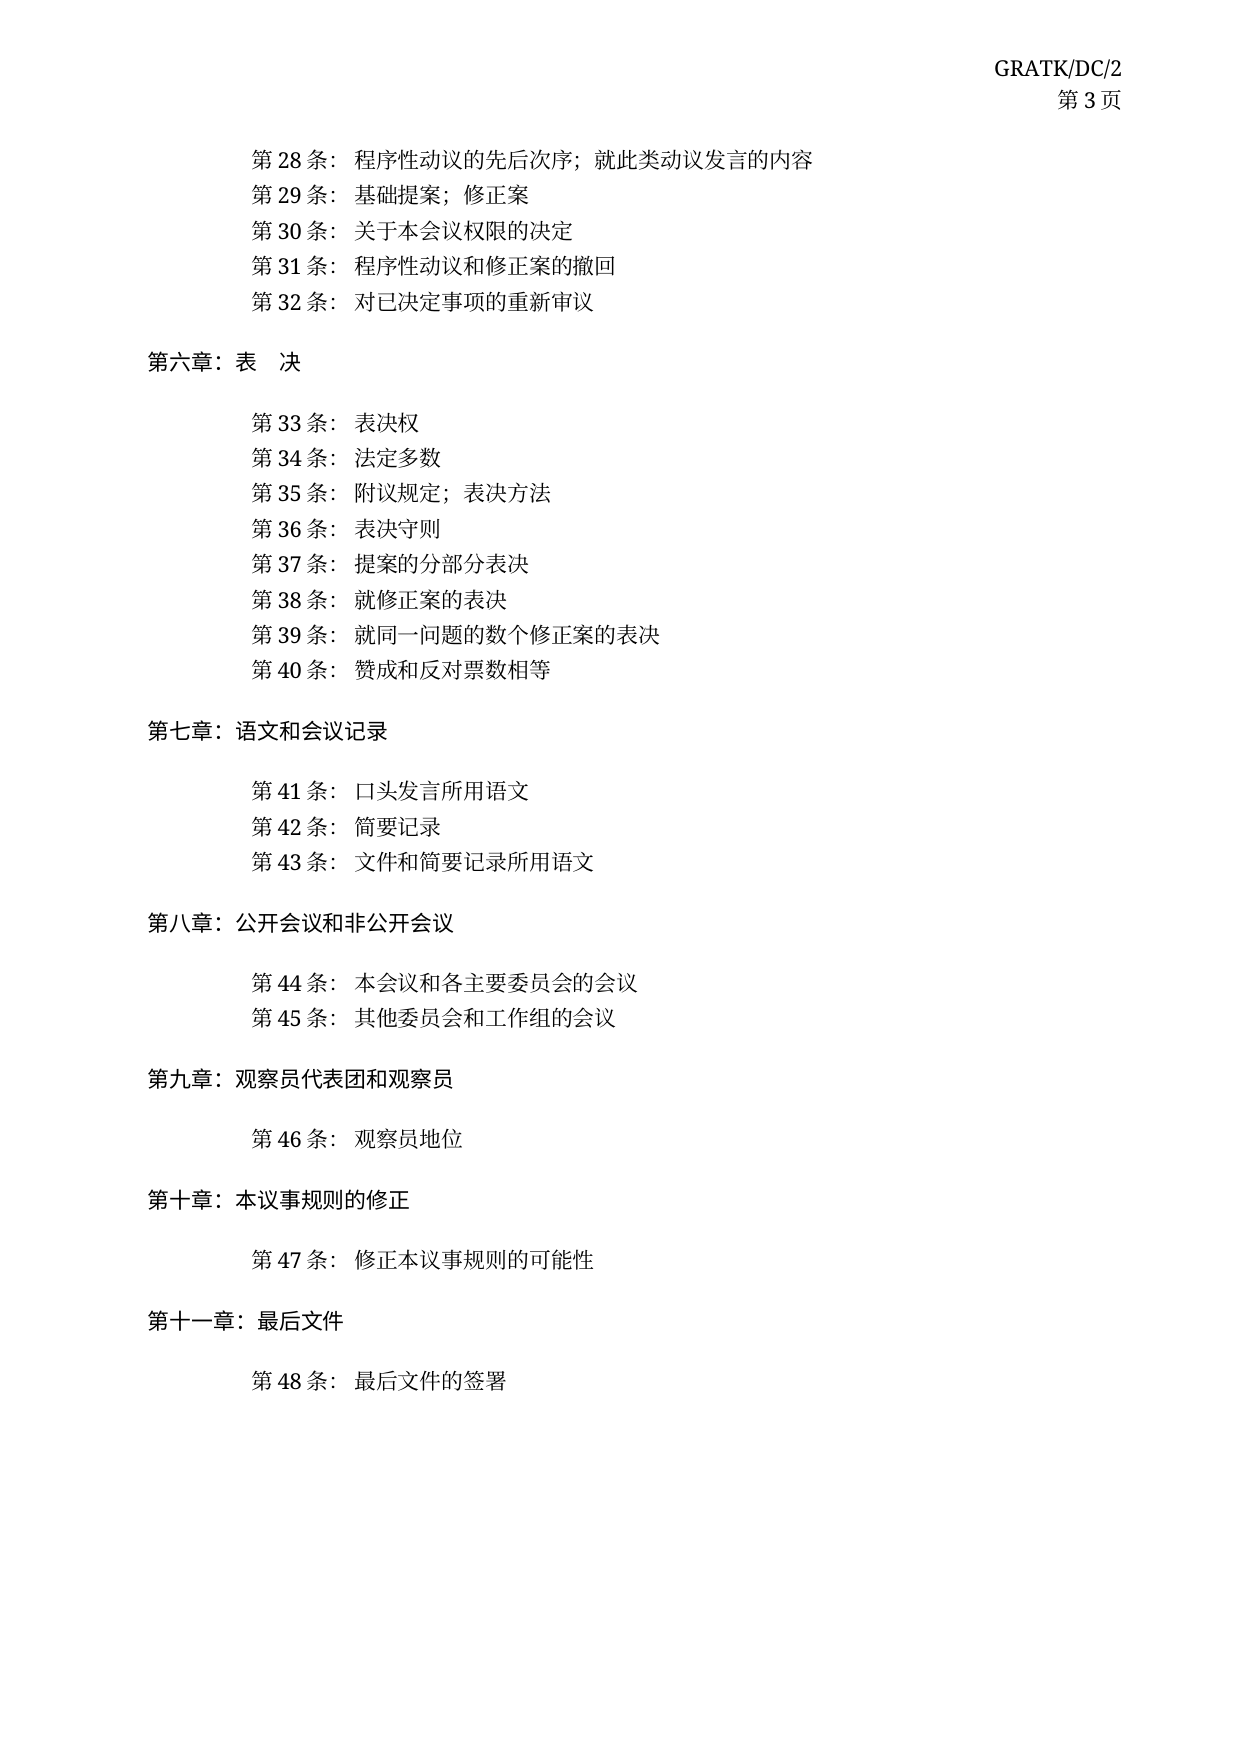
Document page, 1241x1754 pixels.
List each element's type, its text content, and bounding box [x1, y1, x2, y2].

text 第45条： 其他委员会和工作组的会议 [251, 998, 1122, 1033]
text 第36条： 表决守则 [251, 508, 1122, 544]
text 第46条： 观察员地位 [251, 1119, 1122, 1154]
text 第40条： 赞成和反对票数相等 [251, 650, 1122, 685]
text 第九章：观察员代表团和观察员 [148, 1058, 1122, 1094]
text 第48条： 最后文件的签署 [251, 1360, 1122, 1396]
text 第31条： 程序性动议和修正案的撤回 [251, 246, 1122, 281]
text 第42条： 简要记录 [251, 806, 1122, 842]
text 第十章：本议事规则的修正 [148, 1179, 1122, 1214]
text 第47条： 修正本议事规则的可能性 [251, 1239, 1122, 1275]
text 第28条： 程序性动议的先后次序；就此类动议发言的内容 [251, 139, 1122, 175]
text 第30条： 关于本会议权限的决定 [251, 210, 1122, 246]
text 第38条： 就修正案的表决 [251, 579, 1122, 614]
text 第32条： 对已决定事项的重新审议 [251, 281, 1122, 317]
text 第39条： 就同一问题的数个修正案的表决 [251, 614, 1122, 650]
text 第35条： 附议规定；表决方法 [251, 473, 1122, 508]
text 第43条： 文件和简要记录所用语文 [251, 842, 1122, 877]
text 第37条： 提案的分部分表决 [251, 544, 1122, 579]
text 第44条： 本会议和各主要委员会的会议 [251, 962, 1122, 998]
text 第六章：表 决 [148, 342, 1122, 377]
text 第十一章：最后文件 [148, 1300, 1122, 1335]
text 第33条： 表决权 [251, 402, 1122, 437]
text 第34条： 法定多数 [251, 437, 1122, 473]
text 第29条： 基础提案；修正案 [251, 175, 1122, 210]
text 第41条： 口头发言所用语文 [251, 771, 1122, 806]
text 第七章：语文和会议记录 [148, 710, 1122, 746]
text 第八章：公开会议和非公开会议 [148, 902, 1122, 937]
